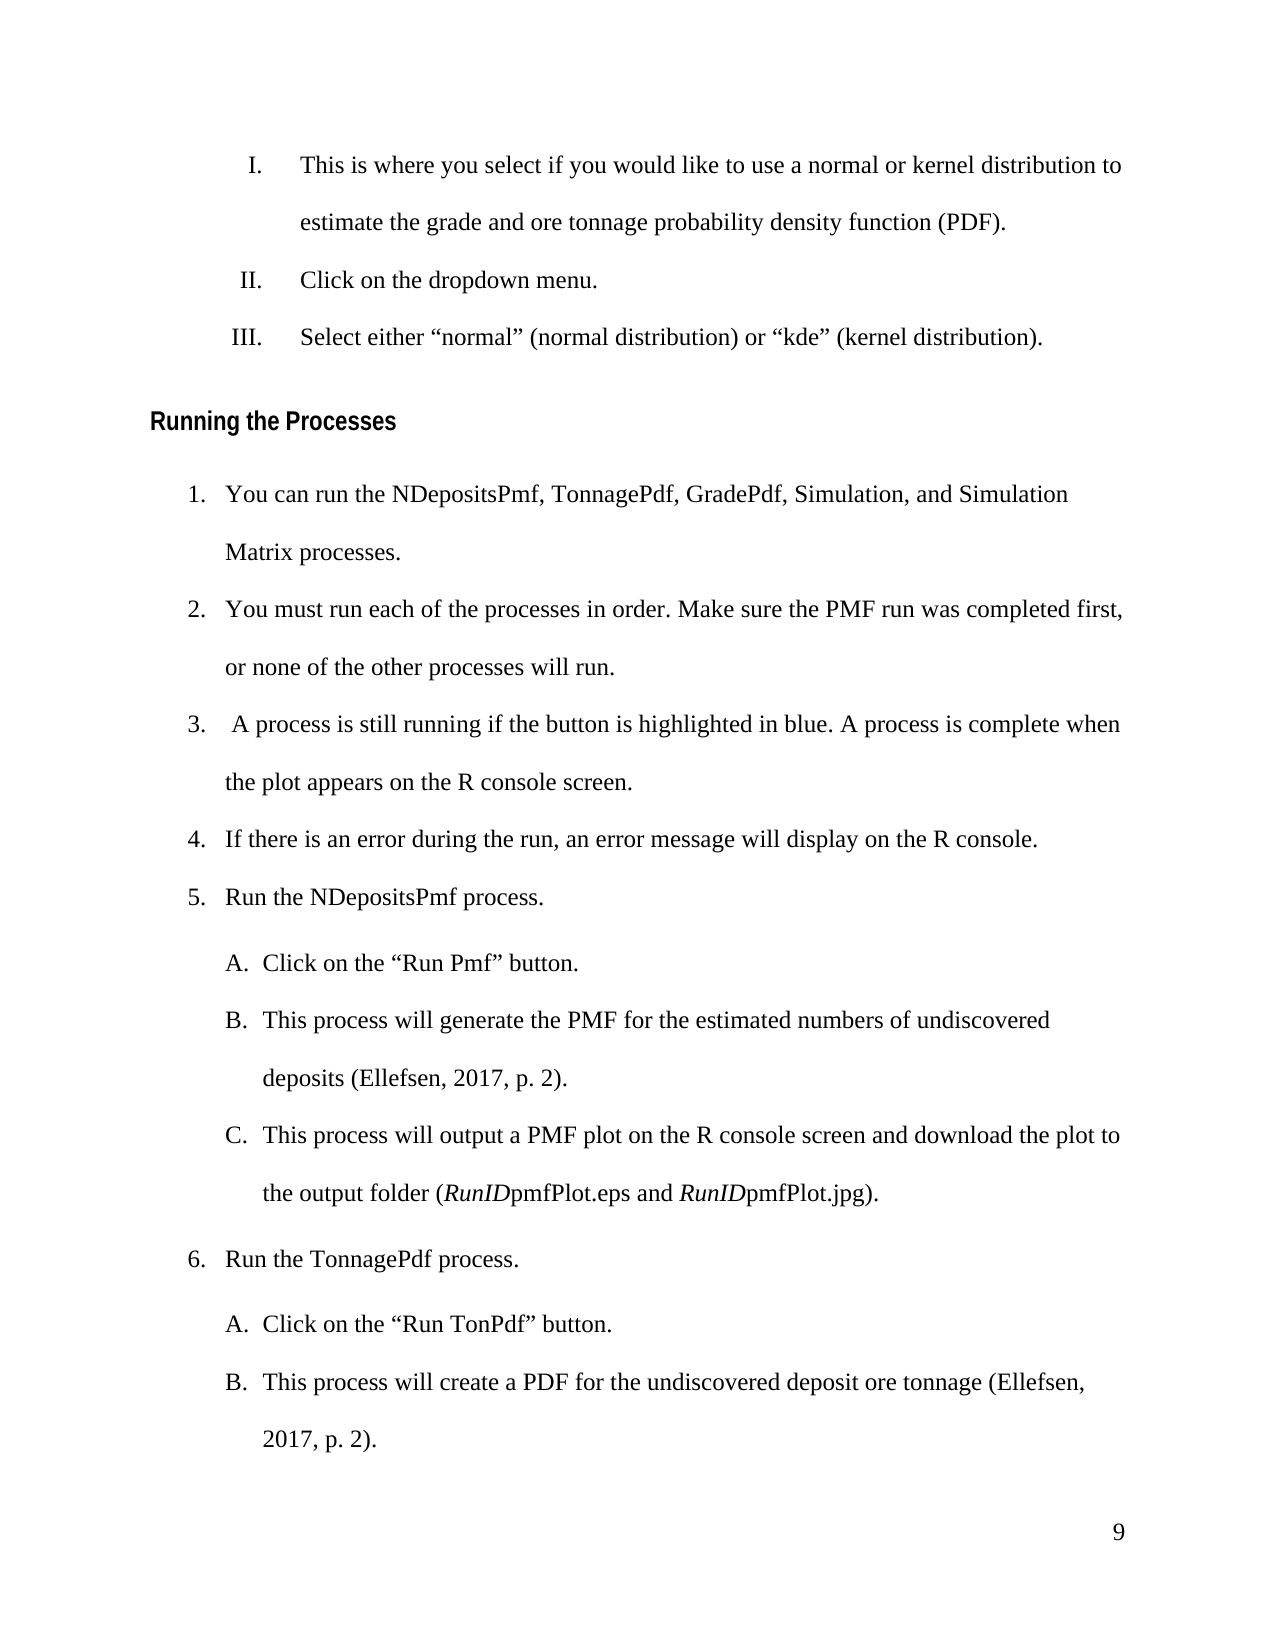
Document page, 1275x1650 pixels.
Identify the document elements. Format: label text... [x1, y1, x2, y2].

list Click on the “Run TonPdf” button. [225, 1309, 1125, 1338]
list 6. Run the TonnagePdf process. [187, 1244, 1125, 1272]
list Click on the dropdown menu. [262, 265, 1125, 294]
list Select either “normal” (normal distribution) or “kde” (kernel distribution). [262, 322, 1125, 351]
list Click on the “Run Pmf” button. [225, 948, 1125, 977]
subtitle Running the Processes [150, 405, 1125, 436]
list This process will output a PMF plot on the R console screen and download the plot to the output folder (RunIDpmfPlot.eps and RunIDpmfPlot.jpg). [225, 1120, 1125, 1207]
list Run the NDepositsPmf process. [187, 882, 1125, 911]
list You can run the NDepositsPmf, TonnagePdf, GradePdf, Simulation, and Simulation Matrix processes. [187, 479, 1125, 566]
list This process will create a PDF for the undiscovered deposit ore tonnage (Ellefsen, 2017, p. 2). [225, 1367, 1125, 1453]
list A process is still running if the button is highlighted in blue. A process is complete when the plot appears on the R console screen. [187, 709, 1125, 796]
list This is where you select if you would like to use a normal or kernel distribution to estimate the grade and ore tonnage probability density function (PDF). [262, 150, 1125, 236]
list This process will generate the PMF for the estimated numbers of undiscovered deposits (Ellefsen, 2017, p. 2). [225, 1005, 1125, 1092]
list If there is an error during the run, an error message will display on the R console. [187, 824, 1125, 853]
list You must run each of the processes in order. Make sure the PMF run was completed first, or none of the other processes will run. [187, 594, 1125, 681]
